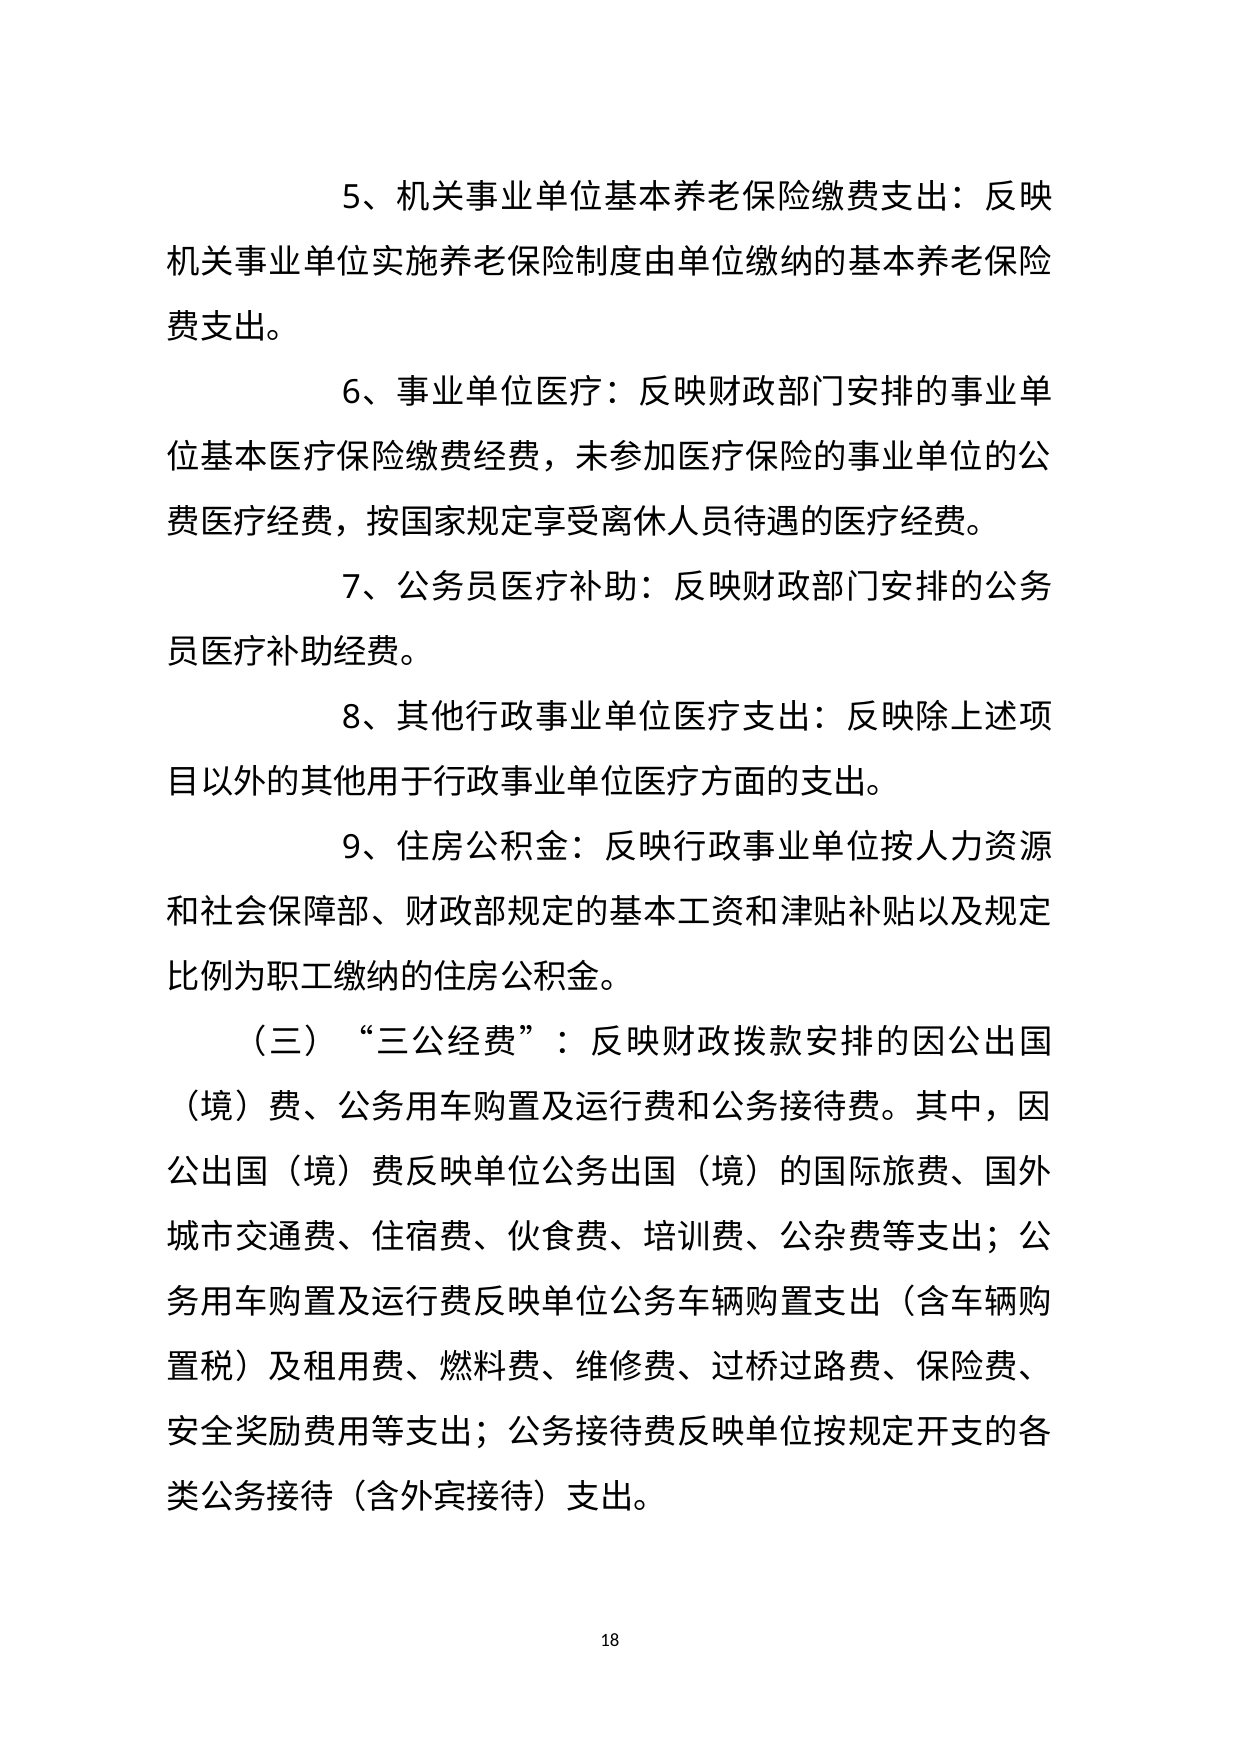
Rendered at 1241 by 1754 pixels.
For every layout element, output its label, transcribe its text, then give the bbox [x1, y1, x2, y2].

text 9、住房公积金：反映行政事业单位按人力资源和社会保障部、财政部规定的基本工资和津贴补贴以及规定比例为职工缴纳的住房公积金。 [167, 812, 1053, 1007]
text （三）“三公经费”：反映财政拨款安排的因公出国（境）费、公务用车购置及运行费和公务接待费。其中，因公出国（境）费反映单位公务出国（境）的国际旅费、国外城市交通费、住宿费、伙食费、培训费、公杂费等支出；公务用车购置及运行费反映单位公务车辆购置支出（含车辆购置税）及租用费、燃料费、维修费、过桥过路费、保险费、安全奖励费用等支出；公务接待费反映单位按规定开支的各类公务接待（含外宾接待）支出。 [167, 1007, 1053, 1527]
text 8、其他行政事业单位医疗支出：反映除上述项目以外的其他用于行政事业单位医疗方面的支出。 [167, 682, 1053, 812]
text 6、事业单位医疗：反映财政部门安排的事业单位基本医疗保险缴费经费，未参加医疗保险的事业单位的公费医疗经费，按国家规定享受离休人员待遇的医疗经费。 [167, 357, 1053, 552]
text 5、机关事业单位基本养老保险缴费支出：反映机关事业单位实施养老保险制度由单位缴纳的基本养老保险费支出。 [167, 162, 1053, 357]
text 7、公务员医疗补助：反映财政部门安排的公务员医疗补助经费。 [167, 552, 1053, 682]
